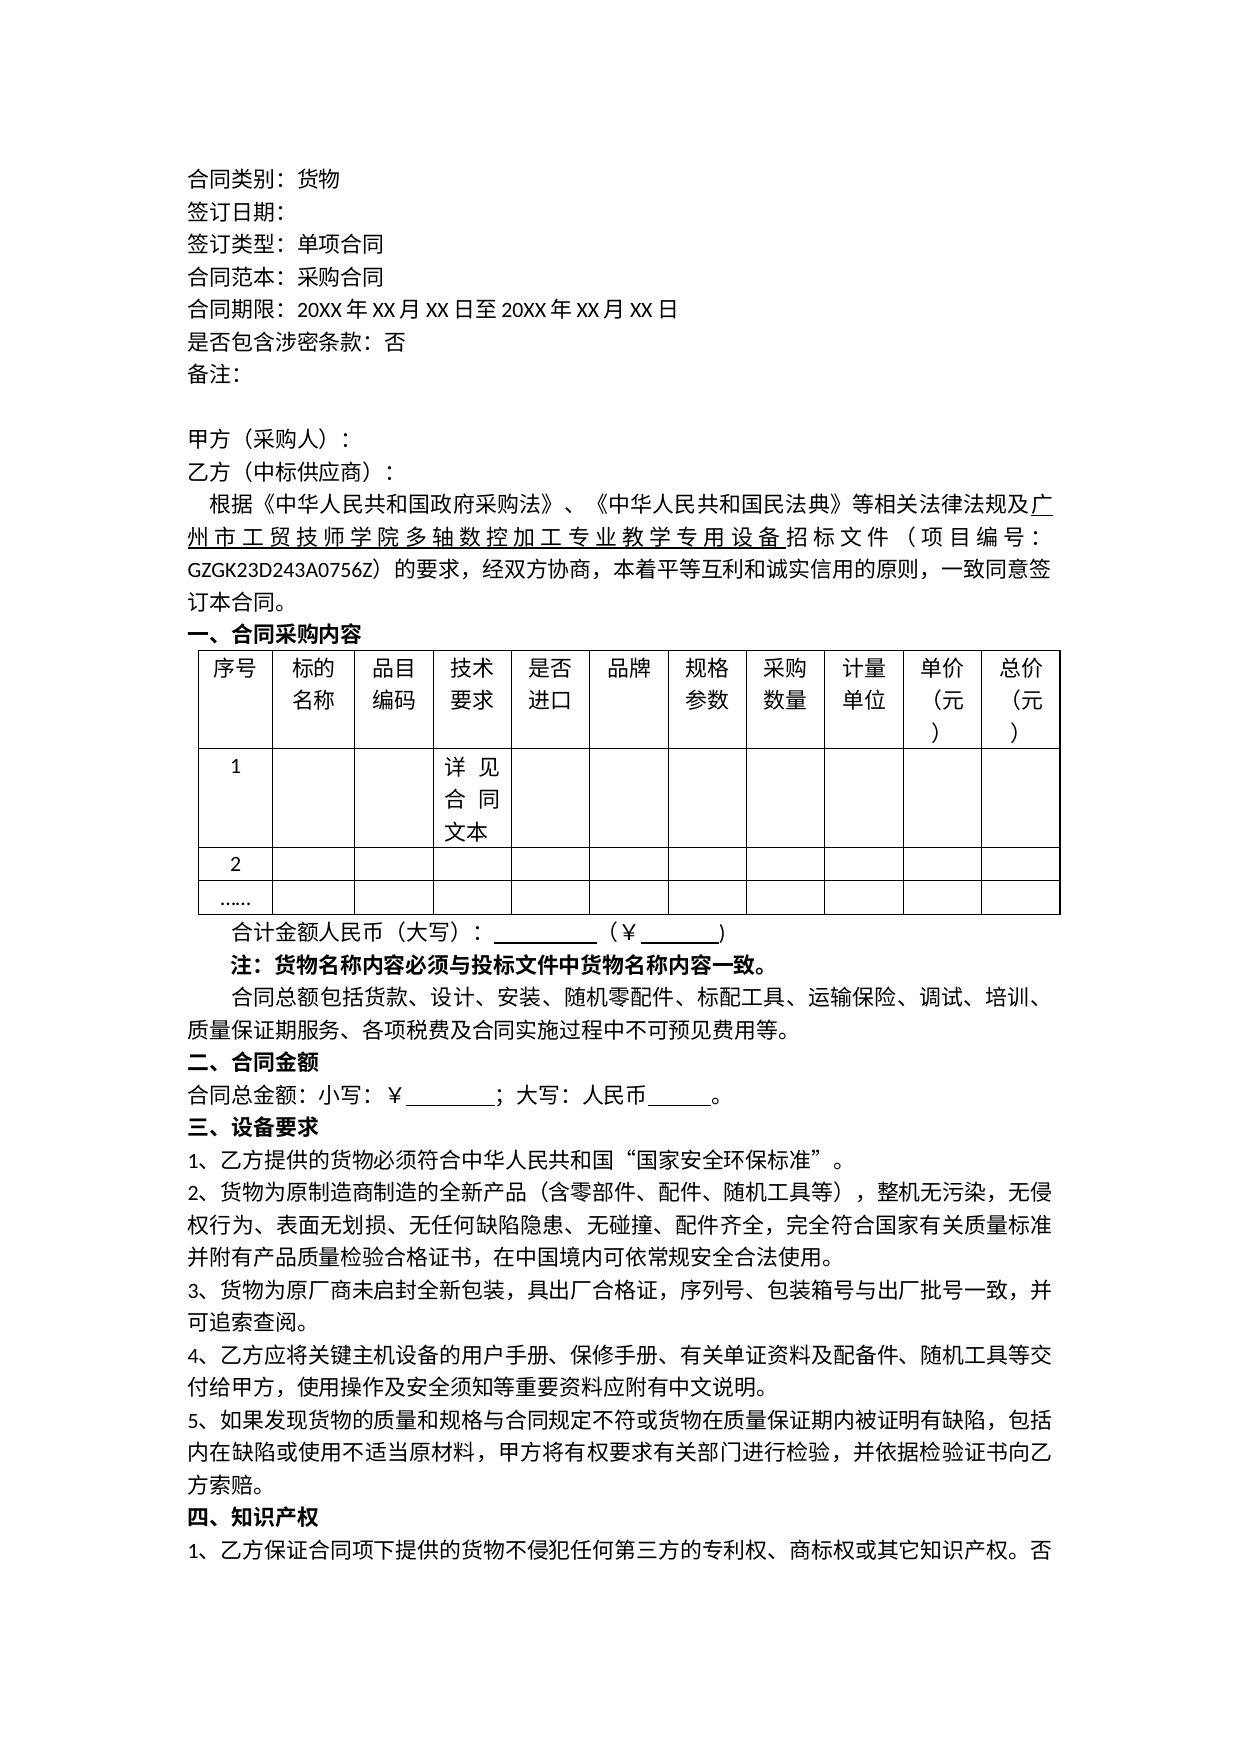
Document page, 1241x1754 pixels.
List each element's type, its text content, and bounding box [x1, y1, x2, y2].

table_cell [904, 749, 981, 847]
text 二、合同金额 [187, 1045, 1053, 1077]
table_cell 1 [199, 749, 272, 847]
text 备注： [187, 357, 1053, 389]
text 合同类别：货物 [187, 162, 1053, 194]
table_cell [434, 881, 511, 914]
table_cell [669, 749, 746, 847]
table_cell [273, 848, 354, 880]
text 3、货物为原厂商未启封全新包装，具出厂合格证，序列号、包装箱号与出厂批号一致，并可追索查阅。 [187, 1272, 1053, 1337]
table_cell [747, 848, 824, 880]
table_header 规格参数 [669, 651, 746, 748]
text 合同期限：20XX年XX月XX日至20XX年XX月XX日 [187, 292, 1053, 324]
table_cell [904, 881, 981, 914]
table_cell [825, 881, 903, 914]
table_cell 详见合同文本 [434, 749, 511, 847]
text 根据《中华人民共和国政府采购法》、《中华人民共和国民法典》等相关法律法规及广州市工贸技师学院多轴数控加工专业教学专用设备招标文件（项目编号：GZGK23D243A0756Z）的要求，经双方协商，本着平等互利和诚实信用的原则，一致同意签订本合同。 [187, 487, 1053, 617]
table_cell [747, 749, 824, 847]
text 一、合同采购内容 [187, 617, 1053, 649]
text 合同总金额：小写：￥ ；大写：人民币 。 [187, 1077, 1053, 1110]
table_cell [904, 848, 981, 880]
text 5、如果发现货物的质量和规格与合同规定不符或货物在质量保证期内被证明有缺陷，包括内在缺陷或使用不适当原材料，甲方将有权要求有关部门进行检验，并依据检验证书向乙方索赔。 [187, 1402, 1053, 1500]
text 2、货物为原制造商制造的全新产品（含零部件、配件、随机工具等），整机无污染，无侵权行为、表面无划损、无任何缺陷隐患、无碰撞、配件齐全，完全符合国家有关质量标准，并附有产品质量检验合格证书，在中国境内可依常规安全合法使用。 [187, 1175, 1053, 1272]
text 4、乙方应将关键主机设备的用户手册、保修手册、有关单证资料及配备件、随机工具等交付给甲方，使用操作及安全须知等重要资料应附有中文说明。 [187, 1337, 1053, 1402]
text 三、设备要求 [187, 1110, 1053, 1142]
text 合计金额人民币（大写）： （￥ ) [187, 915, 1053, 947]
table_header 采购数量 [747, 651, 824, 748]
table_cell [512, 749, 589, 847]
table_cell [982, 881, 1059, 914]
text 合同范本：采购合同 [187, 259, 1053, 292]
table_cell [590, 881, 668, 914]
table_cell [982, 749, 1059, 847]
table_cell [747, 881, 824, 914]
text 甲方（采购人）： [187, 422, 1053, 454]
table_cell [825, 749, 903, 847]
text 合同总额包括货款、设计、安装、随机零配件、标配工具、运输保险、调试、培训、质量保证期服务、各项税费及合同实施过程中不可预见费用等。 [187, 980, 1053, 1045]
table_cell [355, 881, 433, 914]
text 注：货物名称内容必须与投标文件中货物名称内容一致。 [187, 947, 1053, 980]
table_cell [669, 881, 746, 914]
table_cell [355, 749, 433, 847]
table_header 品目编码 [355, 651, 433, 748]
table_cell [273, 881, 354, 914]
table_cell [590, 749, 668, 847]
table_header 是否进口 [512, 651, 589, 748]
table_cell [669, 848, 746, 880]
table_cell [825, 848, 903, 880]
table_cell [512, 848, 589, 880]
text 是否包含涉密条款：否 [187, 324, 1053, 357]
text 1、乙方提供的货物必须符合中华人民共和国“国家安全环保标准”。 [187, 1142, 1053, 1175]
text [187, 1532, 1053, 1565]
text 乙方（中标供应商）： [187, 454, 1053, 487]
table_cell [512, 881, 589, 914]
table_cell 2 [199, 848, 272, 880]
table_cell …… [199, 881, 272, 914]
table_header 总价（元） [982, 651, 1059, 748]
table_header 计量单位 [825, 651, 903, 748]
table_header 序号 [199, 651, 272, 748]
table_cell [982, 848, 1059, 880]
table_cell [273, 749, 354, 847]
table_cell [434, 848, 511, 880]
table_cell [590, 848, 668, 880]
table_header 标的名称 [273, 651, 354, 748]
text 签订日期： [187, 194, 1053, 227]
text 四、知识产权 [187, 1500, 1053, 1532]
table_header 品牌 [590, 651, 668, 748]
table_header 单价（元） [904, 651, 981, 748]
text 签订类型：单项合同 [187, 227, 1053, 259]
table_header 技术要求 [434, 651, 511, 748]
table_cell [355, 848, 433, 880]
